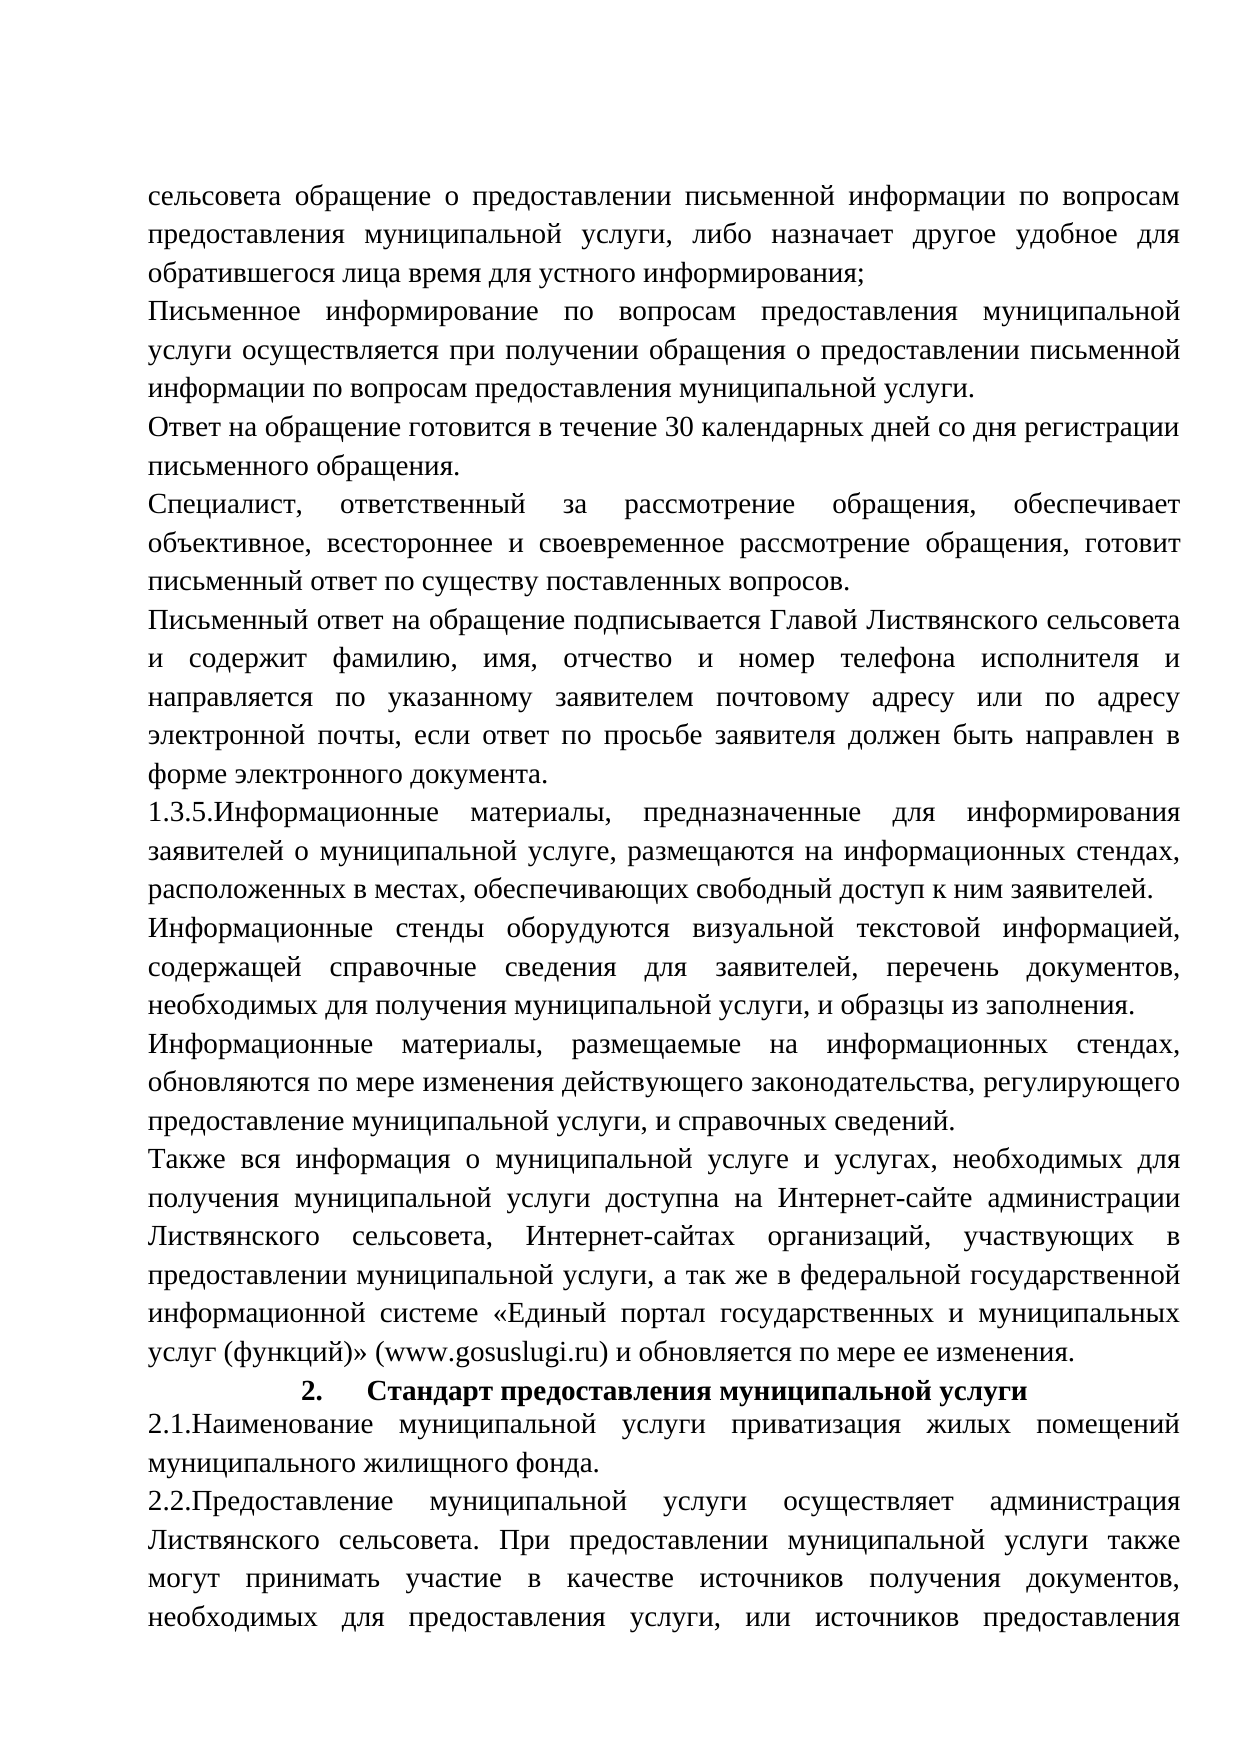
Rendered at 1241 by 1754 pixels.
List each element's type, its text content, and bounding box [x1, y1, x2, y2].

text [148, 1483, 1181, 1632]
text Информационные материалы, размещаемые на информационных стендах, обновляются по мере изменения действующего законодательства, регулирующего предоставление муниципальной услуги, и справочных сведений. [148, 1026, 1181, 1136]
list Стандарт предоставления муниципальной услуги [148, 1373, 1181, 1406]
text Также вся информация о муниципальной услуге и услугах, необходимых для получения муниципальной услуги доступна на Интернет-сайте администрации Листвянского сельсовета, Интернет-сайтах организаций, участвующих в предоставлении муниципальной услуги, а так же в федеральной государственной информационной системе «Единый портал государственных и муниципальных услуг (функций)» (www.gosuslugi.ru) и обновляется по мере ее изменения. [148, 1141, 1181, 1368]
text Специалист, ответственный за рассмотрение обращения, обеспечивает объективное, всестороннее и своевременное рассмотрение обращения, готовит письменный ответ по существу поставленных вопросов. [148, 486, 1181, 597]
text Письменный ответ на обращение подписывается Главой Листвянского сельсовета и содержит фамилию, имя, отчество и номер телефона исполнителя и направляется по указанному заявителем почтовому адресу или по адресу электронной почты, если ответ по просьбе заявителя должен быть направлен в форме электронного документа. [148, 602, 1181, 789]
text Ответ на обращение готовится в течение 30 календарных дней со дня регистрации письменного обращения. [148, 409, 1181, 481]
text 1.3.5.Информационные материалы, предназначенные для информирования заявителей о муниципальной услуге, размещаются на информационных стендах, расположенных в местах, обеспечивающих свободный доступ к ним заявителей. [148, 794, 1181, 905]
text Информационные стенды оборудуются визуальной текстовой информацией, содержащей справочные сведения для заявителей, перечень документов, необходимых для получения муниципальной услуги, и образцы из заполнения. [148, 910, 1181, 1021]
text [148, 178, 1181, 288]
text Письменное информирование по вопросам предоставления муниципальной услуги осуществляется при получении обращения о предоставлении письменной информации по вопросам предоставления муниципальной услуги. [148, 293, 1181, 404]
text 2.1.Наименование муниципальной услуги приватизация жилых помещений муниципального жилищного фонда. [148, 1406, 1181, 1478]
